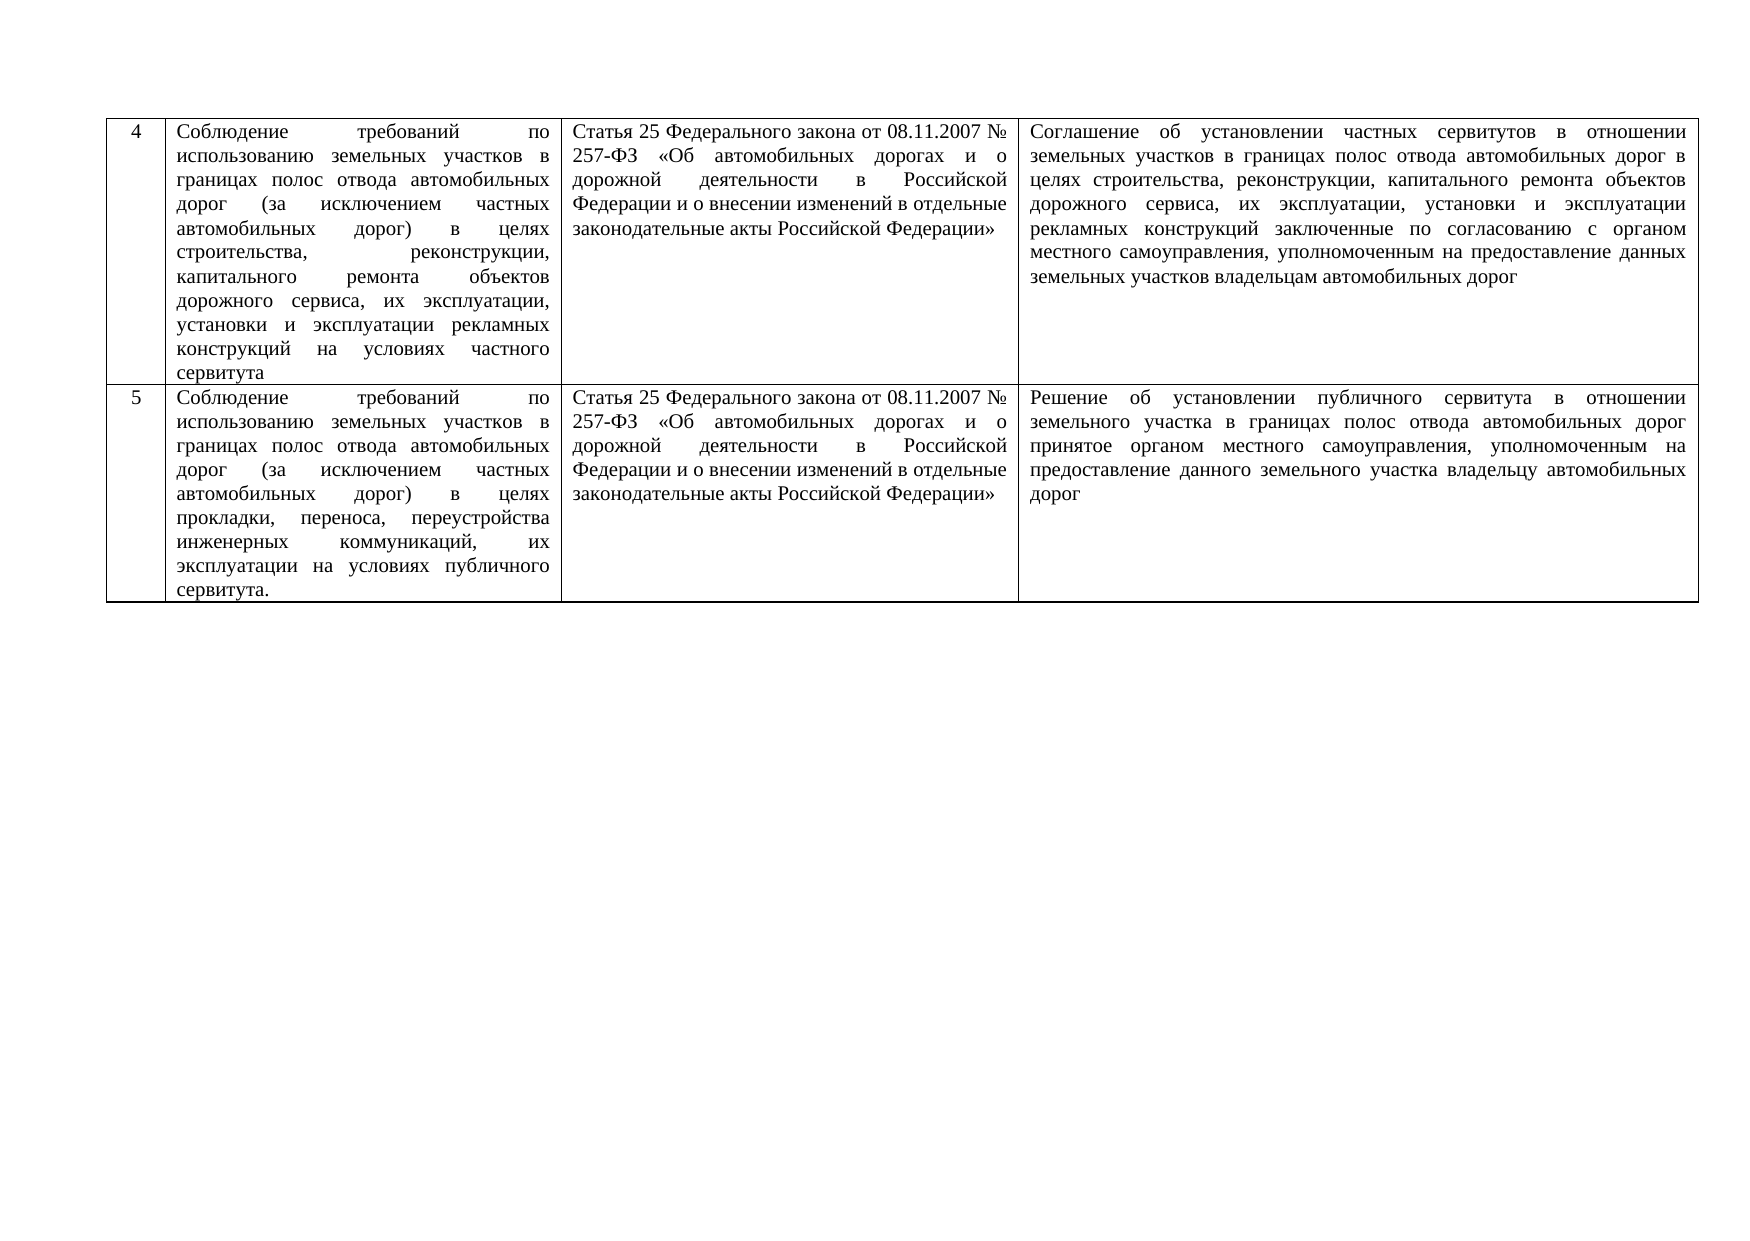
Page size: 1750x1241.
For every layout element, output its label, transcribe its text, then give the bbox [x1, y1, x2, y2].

table_cell Соглашение об установлении частных сервитутов в отношении земельных участков в границах полос отвода автомобильных дорог в целях строительства, реконструкции, капитального ремонта объектов дорожного сервиса, их эксплуатации, установки и эксплуатации рекламных конструкций заключенные по согласованию с органом местного самоуправления, уполномоченным на предоставление данных земельных участков владельцам автомобильных дорог [1019, 119, 1698, 384]
table_cell 4 [107, 119, 165, 384]
table_cell Соблюдение требований по использованию земельных участков в границах полос отвода автомобильных дорог (за исключением частных автомобильных дорог) в целях прокладки, переноса, переустройства инженерных коммуникаций, их эксплуатации на условиях публичного сервитута. [166, 385, 561, 601]
table_cell Соблюдение требований по использованию земельных участков в границах полос отвода автомобильных дорог (за исключением частных автомобильных дорог) в целях строительства, реконструкции, капитального ремонта объектов дорожного сервиса, их эксплуатации, установки и эксплуатации рекламных конструкций на условиях частного сервитута [166, 119, 561, 384]
table_cell 5 [107, 385, 165, 601]
table_cell Статья 25 Федерального закона от 08.11.2007 № 257-ФЗ «Об автомобильных дорогах и о дорожной деятельности в Российской Федерации и о внесении изменений в отдельные законодательные акты Российской Федерации» [562, 119, 1018, 384]
table_cell Статья 25 Федерального закона от 08.11.2007 № 257-ФЗ «Об автомобильных дорогах и о дорожной деятельности в Российской Федерации и о внесении изменений в отдельные законодательные акты Российской Федерации» [562, 385, 1018, 601]
table_cell Решение об установлении публичного сервитута в отношении земельного участка в границах полос отвода автомобильных дорог принятое органом местного самоуправления, уполномоченным на предоставление данного земельного участка владельцу автомобильных дорог [1019, 385, 1698, 601]
